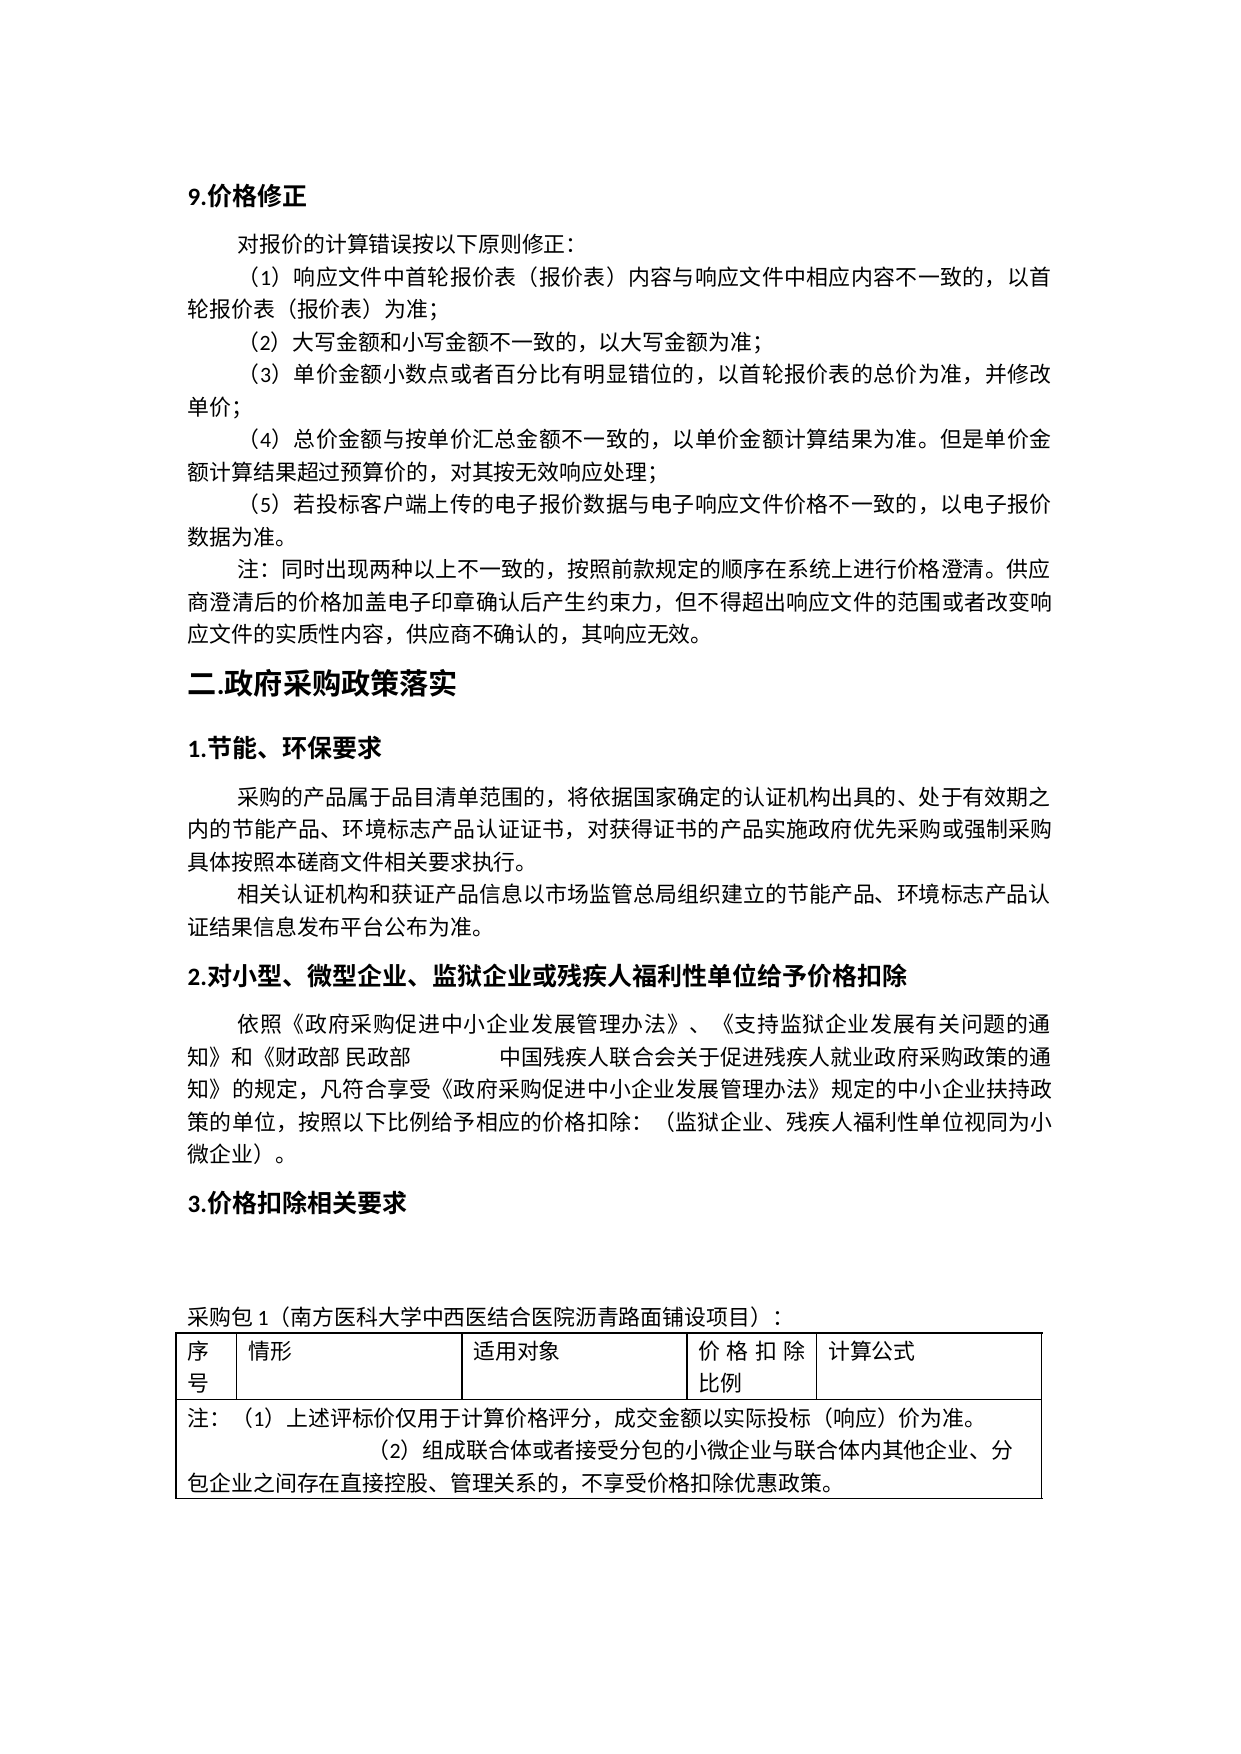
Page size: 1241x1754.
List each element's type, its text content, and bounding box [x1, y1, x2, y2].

text （5）若投标客户端上传的电子报价数据与电子响应文件价格不一致的，以电子报价数据为准。 [187, 487, 1053, 552]
text 1.节能、环保要求 [187, 714, 1053, 779]
text （4）总价金额与按单价汇总金额不一致的，以单价金额计算结果为准。但是单价金额计算结果超过预算价的，对其按无效响应处理； [187, 422, 1053, 487]
text 注：同时出现两种以上不一致的，按照前款规定的顺序在系统上进行价格澄清。供应商澄清后的价格加盖电子印章确认后产生约束力，但不得超出响应文件的范围或者改变响应文件的实质性内容，供应商不确认的，其响应无效。 [187, 552, 1053, 649]
text 采购的产品属于品目清单范围的，将依据国家确定的认证机构出具的、处于有效期之内的节能产品、环境标志产品认证证书，对获得证书的产品实施政府优先采购或强制采购，具体按照本磋商文件相关要求执行。 [187, 779, 1053, 877]
text （1）响应文件中首轮报价表（报价表）内容与响应文件中相应内容不一致的，以首轮报价表（报价表）为准； [187, 259, 1053, 324]
table_header 价格扣除比例 [688, 1334, 816, 1398]
table_header 序号 [177, 1334, 236, 1398]
text 2.对小型、微型企业、监狱企业或残疾人福利性单位给予价格扣除 [187, 942, 1053, 1007]
table_header 适用对象 [463, 1334, 686, 1398]
table_header 计算公式 [817, 1334, 1041, 1398]
text 采购包1（南方医科大学中西医结合医院沥青路面铺设项目）： [187, 1299, 1053, 1332]
text （3）单价金额小数点或者百分比有明显错位的，以首轮报价表的总价为准，并修改单价； [187, 357, 1053, 422]
text 对报价的计算错误按以下原则修正： [187, 227, 1053, 259]
text 9.价格修正 [187, 162, 1053, 227]
text （2）大写金额和小写金额不一致的，以大写金额为准； [187, 324, 1053, 357]
text 相关认证机构和获证产品信息以市场监管总局组织建立的节能产品、环境标志产品认证结果信息发布平台公布为准。 [187, 877, 1053, 942]
text 依照《政府采购促进中小企业发展管理办法》、《支持监狱企业发展有关问题的通知》和《财政部 民政部 中国残疾人联合会关于促进残疾人就业政府采购政策的通知》的规定，凡符合享受《政府采购促进中小企业发展管理办法》规定的中小企业扶持政策的单位，按照以下比例给予相应的价格扣除：（监狱企业、残疾人福利性单位视同为小、微企业）。 [187, 1007, 1053, 1169]
text 二.政府采购政策落实 [187, 649, 1053, 714]
text 3.价格扣除相关要求 [187, 1169, 1053, 1234]
table_header 情形 [237, 1334, 461, 1398]
table_cell 注：（1）上述评标价仅用于计算价格评分，成交金额以实际投标（响应）价为准。 （2）组成联合体或者接受分包的小微企业与联合体内其他企业、分包企业之间存在直接控股、管理关系的，不享受价格扣除优惠政策。 [177, 1400, 1041, 1498]
